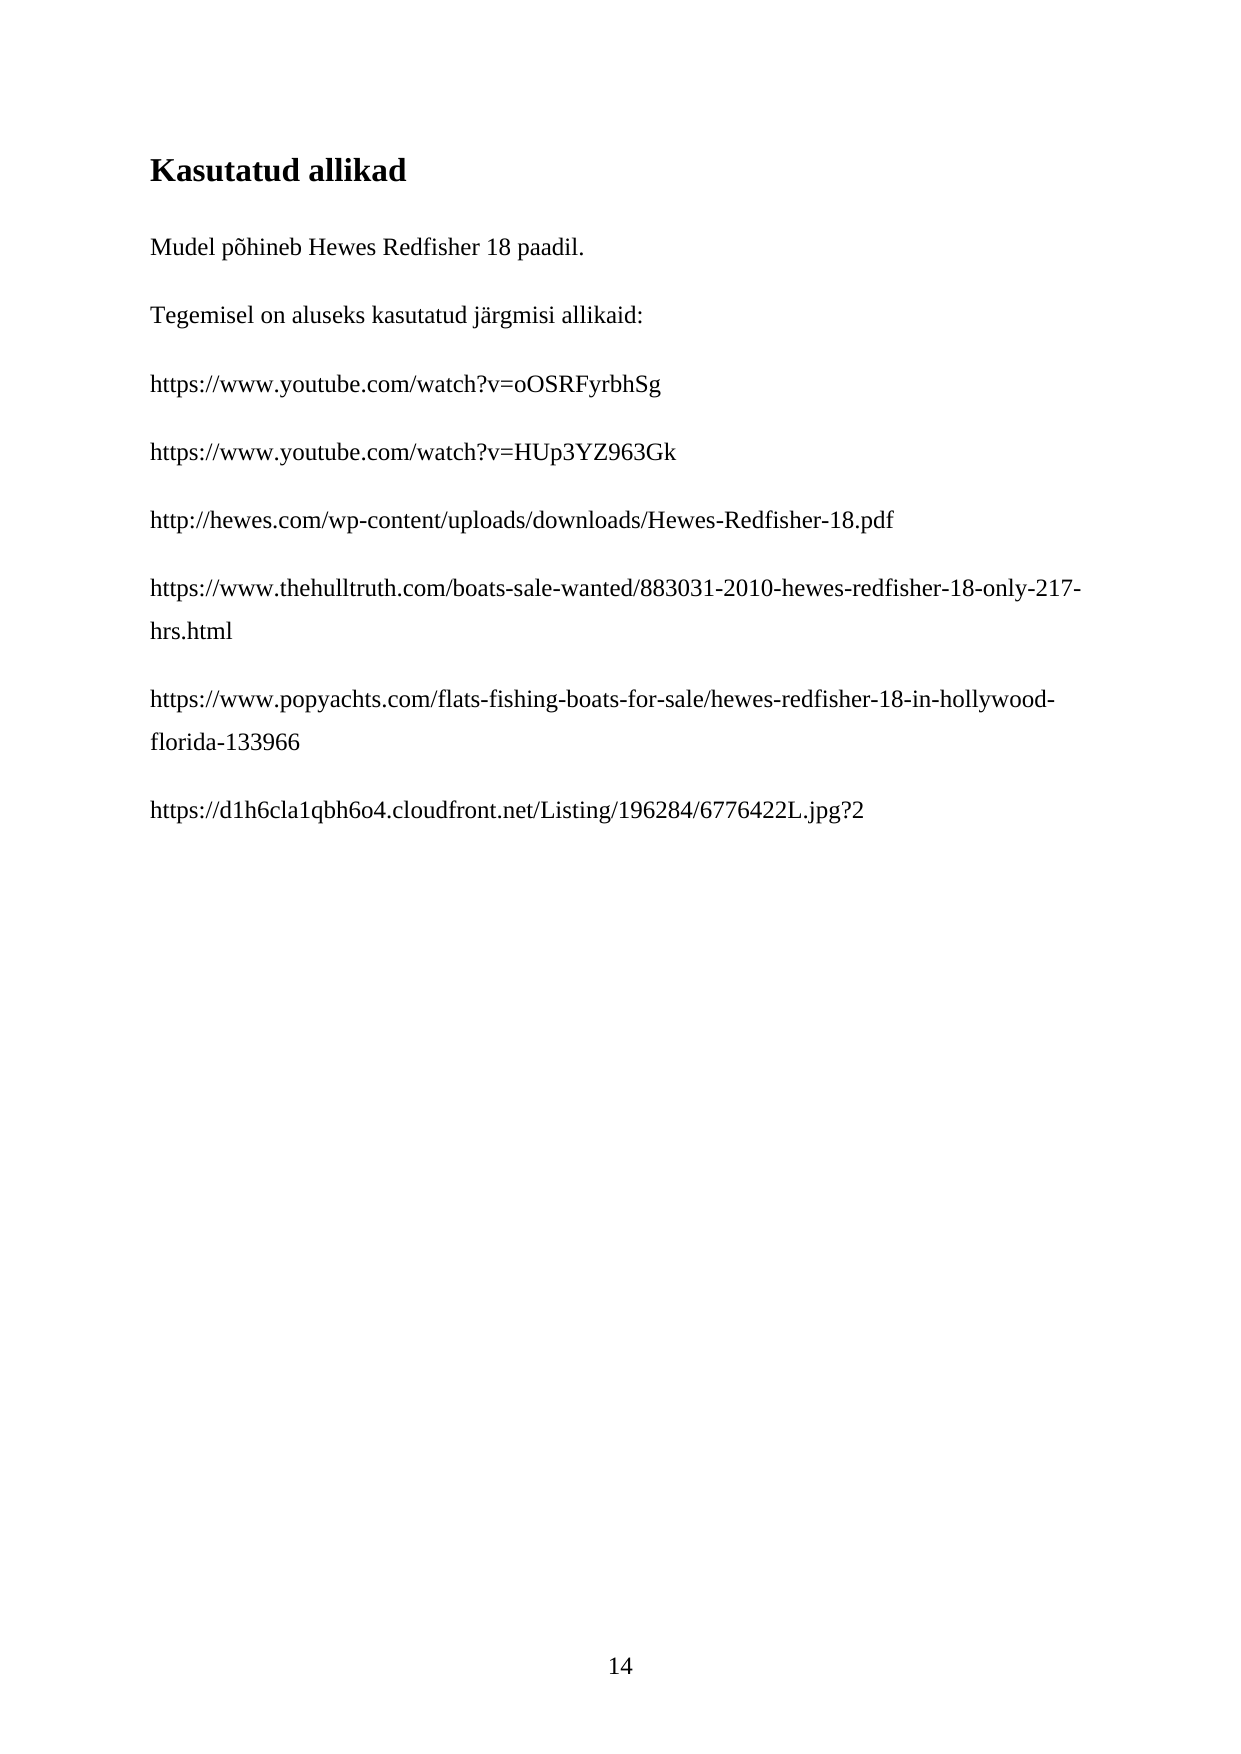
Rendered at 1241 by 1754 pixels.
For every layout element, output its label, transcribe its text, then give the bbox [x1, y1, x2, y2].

text https://www.youtube.com/watch?v=oOSRFyrbhSg [150, 369, 1090, 397]
subtitle Kasutatud allikad [150, 150, 1090, 188]
text https://www.popyachts.com/flats-fishing-boats-for-sale/hewes-redfisher-18-in-hollywood-florida-133966 [150, 684, 1090, 756]
text http://hewes.com/wp-content/uploads/downloads/Hewes-Redfisher-18.pdf [150, 505, 1090, 534]
text https://d1h6cla1qbh6o4.cloudfront.net/Listing/196284/6776422L.jpg?2 [150, 796, 1090, 824]
text https://www.youtube.com/watch?v=HUp3YZ963Gk [150, 437, 1090, 466]
text https://www.thehulltruth.com/boats-sale-wanted/883031-2010-hewes-redfisher-18-only-217-hrs.html [150, 573, 1090, 645]
text Mudel põhineb Hewes Redfisher 18 paadil. [150, 232, 1090, 261]
text Tegemisel on aluseks kasutatud järgmisi allikaid: [150, 301, 1090, 329]
